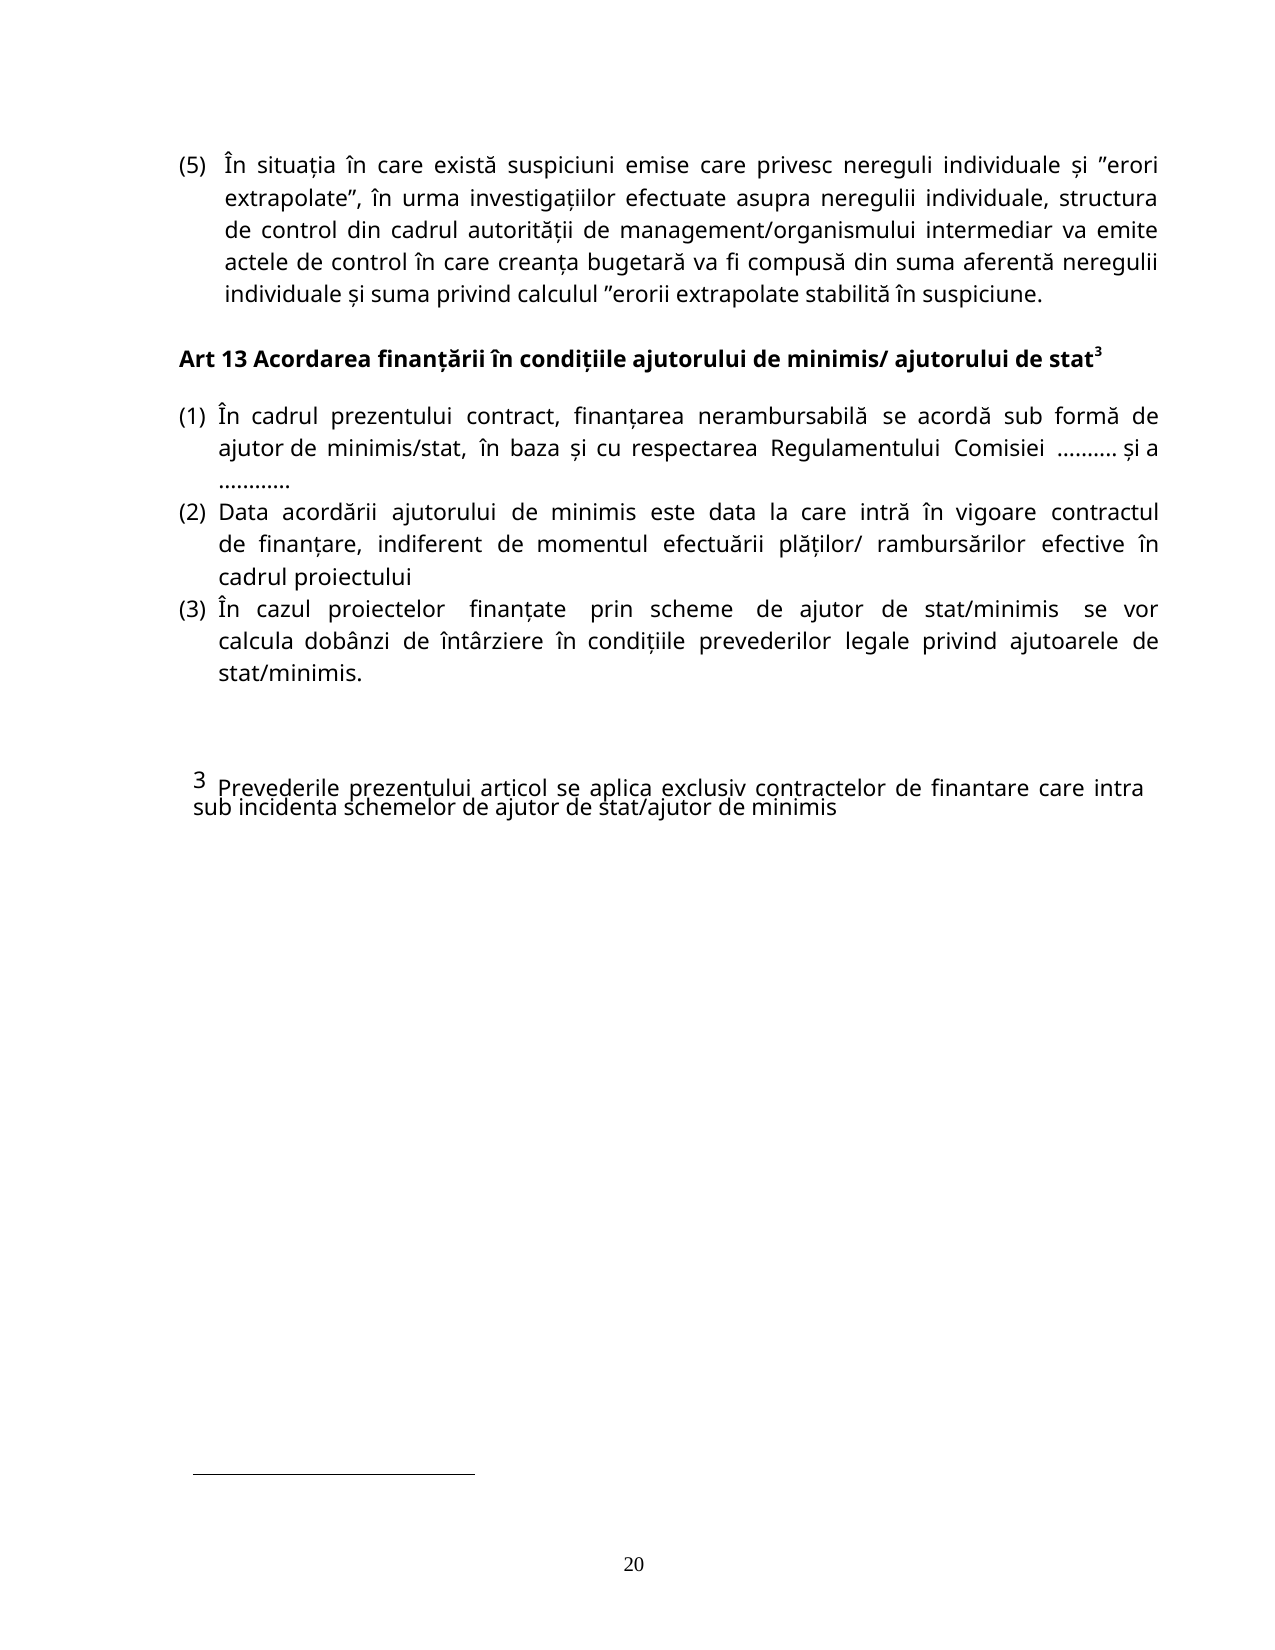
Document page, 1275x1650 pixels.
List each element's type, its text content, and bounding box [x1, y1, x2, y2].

list În cadrul prezentului contract, finanțarea nerambursabilă se acordă sub formă de ajutor de minimis/stat, în baza şi cu respectarea Regulamentului Comisiei .......... și a ......…… [179, 399, 1159, 495]
text Art 13 Acordarea finanţării în condiţiile ajutorului de minimis/ ajutorului de stat3 [179, 342, 1158, 374]
list Data acordării ajutorului de minimis este data la care intră în vigoare contractul de finanțare, indiferent de momentul efectuării plăților/ rambursărilor efective în cadrul proiectului [179, 496, 1159, 592]
text 3 Prevederile prezentului articol se aplica exclusiv contractelor de finantare care intra sub incidenta schemelor de ajutor de stat/ajutor de minimis [193, 781, 1145, 819]
list În situația în care există suspiciuni emise care privesc nereguli individuale și ”erori extrapolate”, în urma investigațiilor efectuate asupra neregulii individuale, structura de control din cadrul autorității de management/organismului intermediar va emite actele de control în care creanța bugetară va fi compusă din suma aferentă neregulii individuale și suma privind calculul ”erorii extrapolate stabilită în suspiciune. [179, 149, 1159, 309]
list În cazul proiectelor finanțate prin scheme de ajutor de stat/minimis se vor calcula dobânzi de întârziere în condițiile prevederilor legale privind ajutoarele de stat/minimis. [179, 593, 1159, 688]
